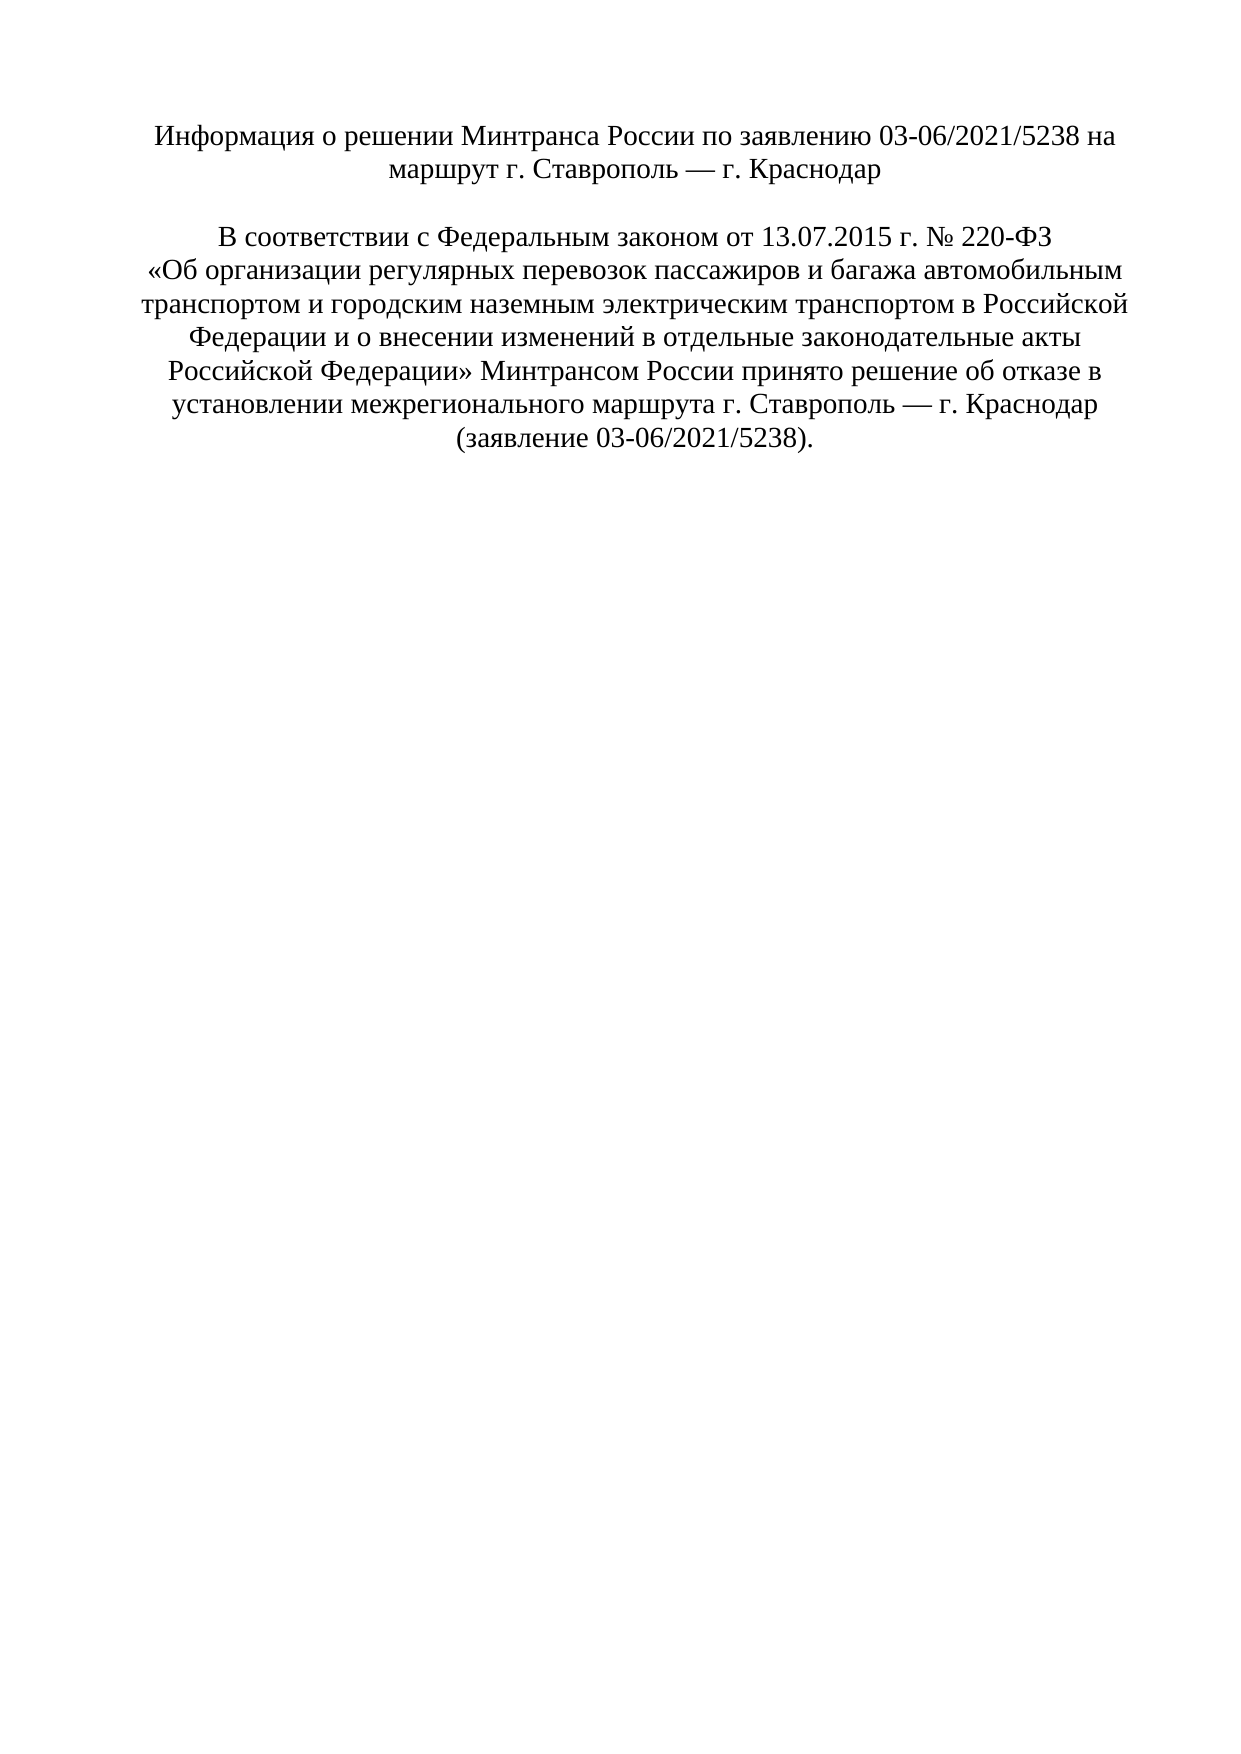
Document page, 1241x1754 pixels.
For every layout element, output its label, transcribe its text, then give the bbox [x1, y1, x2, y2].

text В соответствии с Федеральным законом от 13.07.2015 г. № 220-ФЗ «Об организации регулярных перевозок пассажиров и багажа автомобильным транспортом и городским наземным электрическим транспортом в Российской Федерации и о внесении изменений в отдельные законодательные акты Российской Федерации» Минтрансом России принято решение об отказе в установлении межрегионального маршрута г. Ставрополь — г. Краснодар (заявление 03-06/2021/5238). [118, 219, 1152, 453]
text Информация о решении Минтранса России по заявлению 03-06/2021/5238 на маршрут г. Ставрополь — г. Краснодар [118, 118, 1152, 185]
